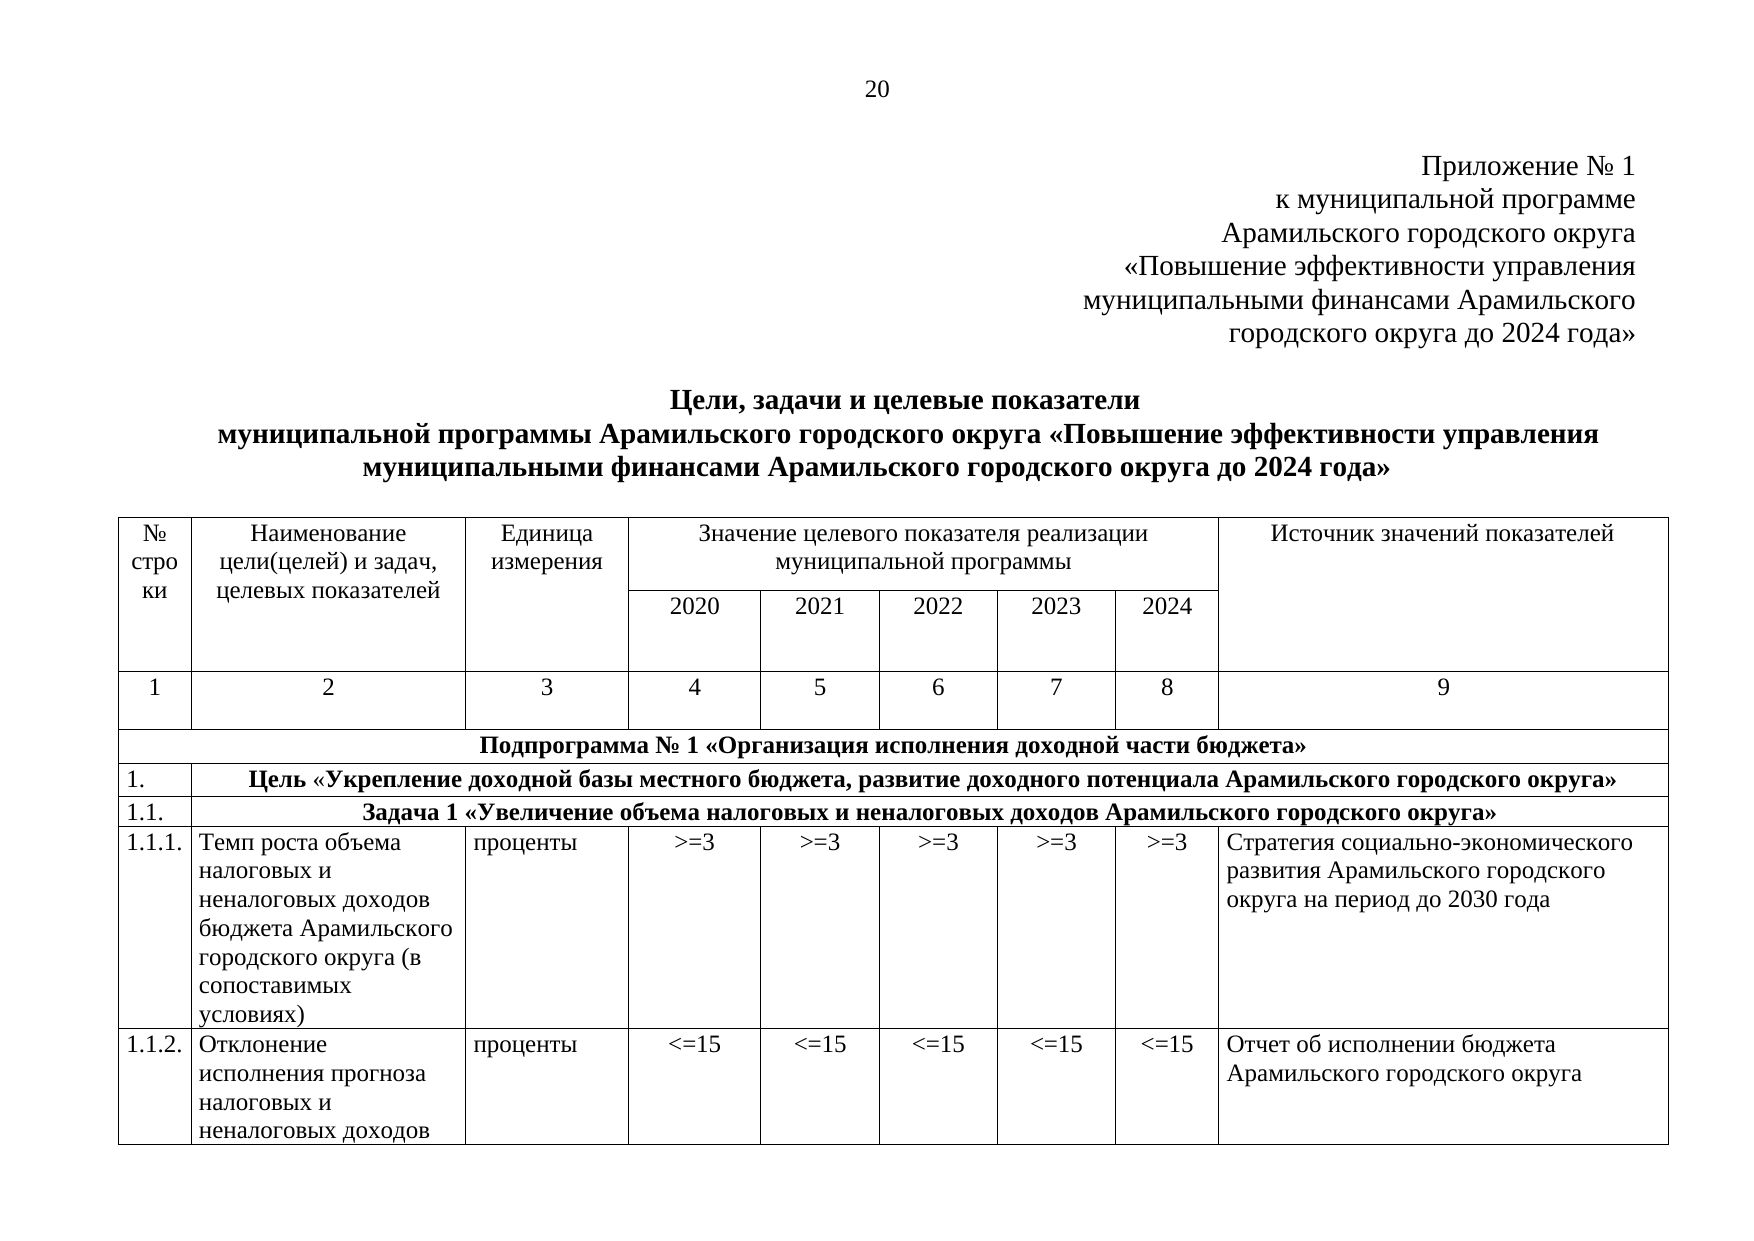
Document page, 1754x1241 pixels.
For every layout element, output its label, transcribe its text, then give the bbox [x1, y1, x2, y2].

text муниципальными финансами Арамильского [118, 282, 1636, 315]
table_cell <=15 [629, 1029, 760, 1144]
table_cell 1.1.1. [119, 827, 191, 1028]
table_cell >=3 [629, 827, 760, 1028]
table_cell <=15 [998, 1029, 1115, 1144]
table_header Значение целевого показателя реализации муниципальной программы [629, 518, 1218, 590]
table_cell 3 [466, 672, 628, 729]
table_cell 2022 [880, 591, 997, 671]
table_cell 8 [1116, 672, 1218, 729]
table_cell >=3 [1116, 827, 1218, 1028]
table_cell 2024 [1116, 591, 1218, 671]
table_cell <=15 [1116, 1029, 1218, 1144]
table_cell >=3 [998, 827, 1115, 1028]
table_cell 6 [880, 672, 997, 729]
table_cell <=15 [761, 1029, 879, 1144]
table_cell 4 [629, 672, 760, 729]
table_cell >=3 [880, 827, 997, 1028]
table_cell Задача 1 «Увеличение объема налоговых и неналоговых доходов Арамильского городского округа» [192, 797, 1668, 826]
table_cell 1. [119, 764, 191, 796]
table_cell 2 [192, 672, 465, 729]
table_cell Отклонение исполнения прогноза налоговых и неналоговых доходов бюджета Арамильского городского округа [192, 1029, 465, 1144]
text Арамильского городского округа [118, 215, 1636, 248]
text Цели, задачи и целевые показатели [118, 382, 1636, 416]
text к муниципальной программе [118, 181, 1636, 215]
table_cell 7 [998, 672, 1115, 729]
table_cell 5 [761, 672, 879, 729]
table_cell Стратегия социально-экономического развития Арамильского городского округа на период до 2030 года [1219, 827, 1668, 1028]
text Приложение № 1 [118, 148, 1636, 181]
table_cell проценты [466, 827, 628, 1028]
table_cell 2020 [629, 591, 760, 671]
table_cell Подпрограмма № 1 «Организация исполнения доходной части бюджета» [119, 730, 1668, 763]
text «Повышение эффективности управления [118, 248, 1636, 282]
table_cell проценты [466, 1029, 628, 1144]
table_cell 1 [119, 672, 191, 729]
table_cell 9 [1219, 672, 1668, 729]
table_cell Цель «Укрепление доходной базы местного бюджета, развитие доходного потенциала Арамильского городского округа» [192, 764, 1668, 796]
table_cell >=3 [761, 827, 879, 1028]
table_header № строки [119, 518, 191, 671]
table_cell 2023 [998, 591, 1115, 671]
table_cell Темп роста объема налоговых и неналоговых доходов бюджета Арамильского городского округа (в сопоставимых условиях) [192, 827, 465, 1028]
text городского округа до 2024 года» [118, 315, 1636, 349]
table_cell <=15 [880, 1029, 997, 1144]
text муниципальной программы Арамильского городского округа «Повышение эффективности управления муниципальными финансами Арамильского городского округа до 2024 года» [118, 416, 1636, 483]
table_cell 2021 [761, 591, 879, 671]
table_cell 1.1. [119, 797, 191, 826]
table_header Наименование цели(целей) и задач, целевых показателей [192, 518, 465, 671]
table_header Единица измерения [466, 518, 628, 671]
table_cell Отчет об исполнении бюджета Арамильского городского округа [1219, 1029, 1668, 1144]
table_cell 1.1.2. [119, 1029, 191, 1144]
table_header Источник значений показателей [1219, 518, 1668, 671]
